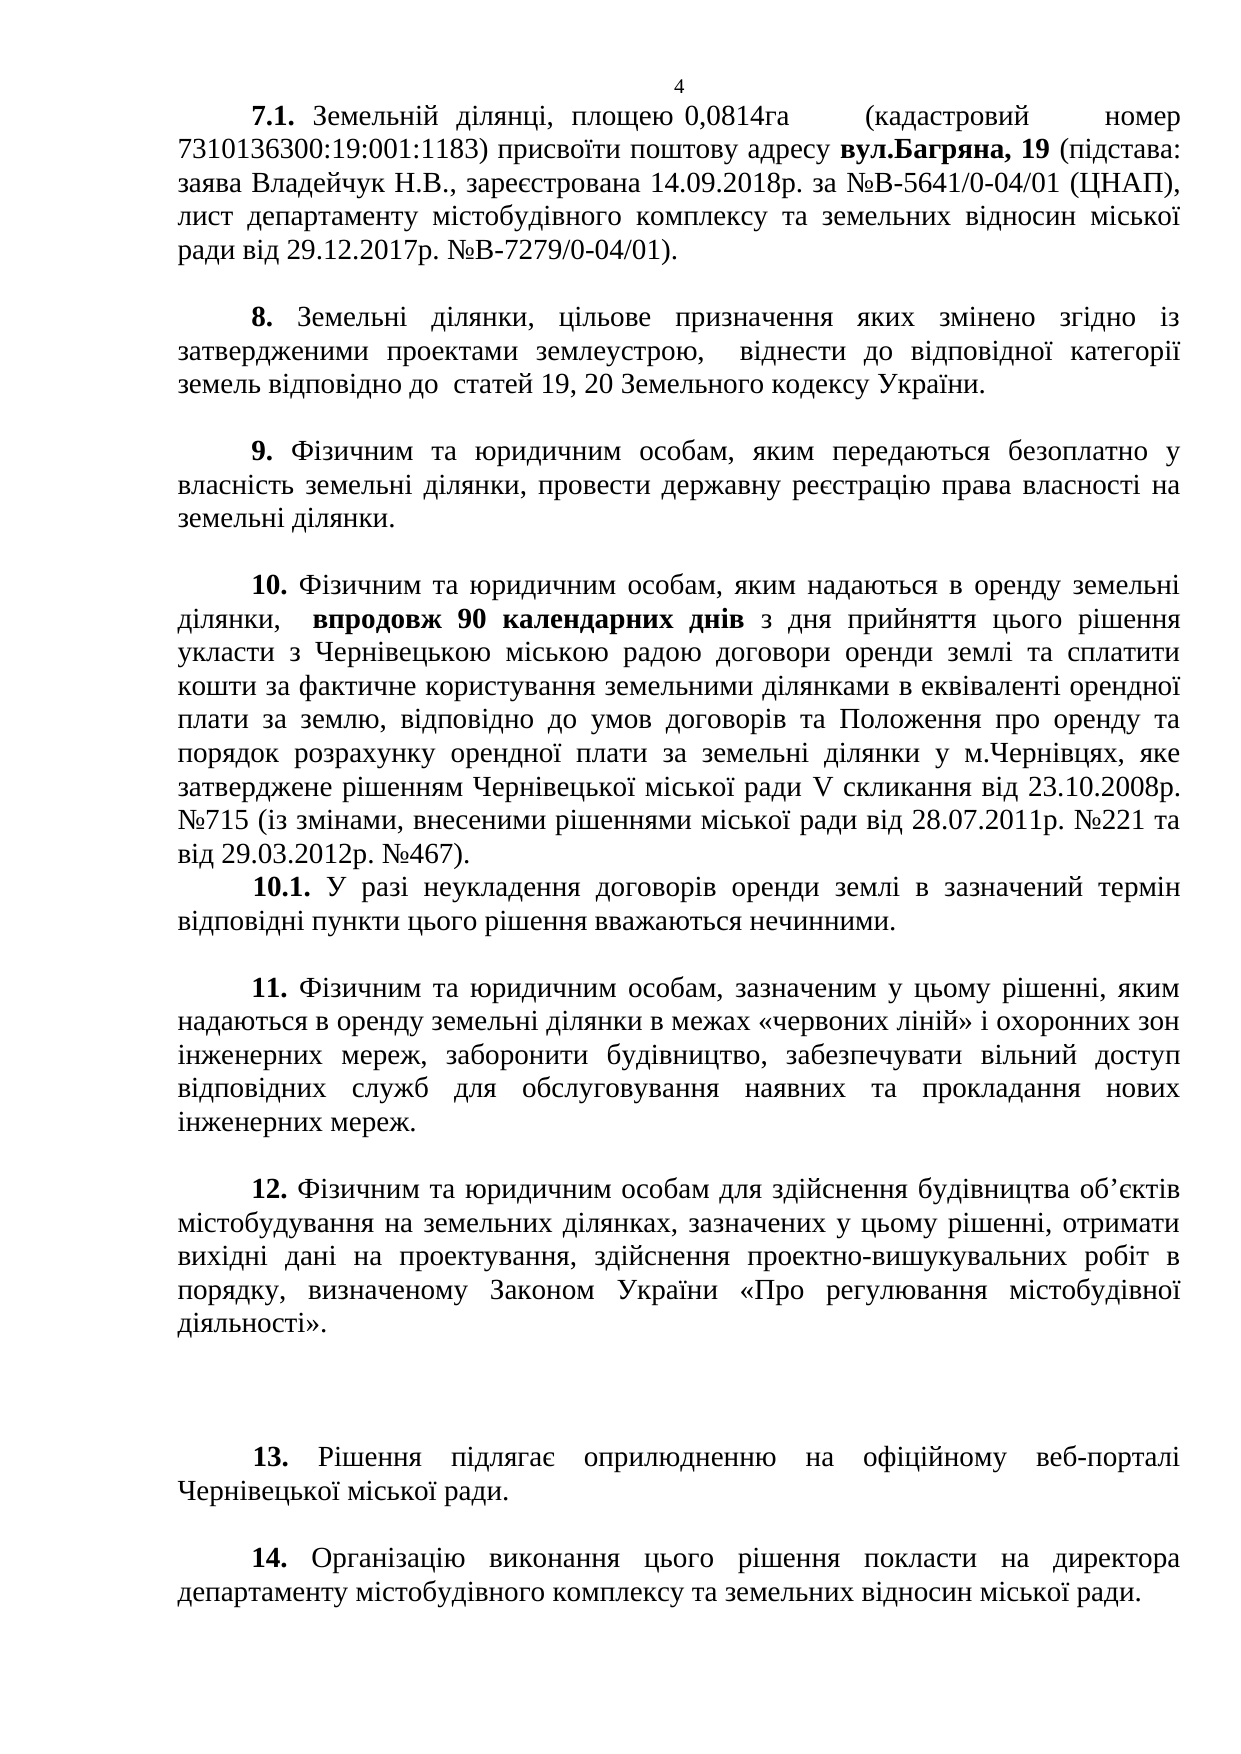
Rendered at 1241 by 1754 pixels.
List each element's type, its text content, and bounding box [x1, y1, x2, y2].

text 13. Рішення підлягає оприлюдненню на офіційному веб-порталі Чернівецької міської ради. [177, 1439, 1181, 1507]
text 8. Земельні ділянки, цільове призначення яких змінено згідно із затвердженими проектами землеустрою, віднести до відповідної категорії земель відповідно до статей 19, 20 Земельного кодексу України. [177, 299, 1181, 400]
text 11. Фізичним та юридичним особам, зазначеним у цьому рішенні, яким надаються в оренду земельні ділянки в межах «червоних ліній» і охоронних зон інженерних мереж, заборонити будівництво, забезпечувати вільний доступ відповідних служб для обслуговування наявних та прокладання нових інженерних мереж. [177, 970, 1181, 1138]
text 10.1. У разі неукладення договорів оренди землі в зазначений термін відповідні пункти цього рішення вважаються нечинними. [177, 869, 1181, 936]
text 14. Організацію виконання цього рішення покласти на директора департаменту містобудівного комплексу та земельних відносин міської ради. [177, 1540, 1181, 1607]
text 9. Фізичним та юридичним особам, яким передаються безоплатно у власність земельні ділянки, провести державну реєстрацію права власності на земельні ділянки. [177, 433, 1181, 534]
text 12. Фізичним та юридичним особам для здійснення будівництва об’єктів містобудування на земельних ділянках, зазначених у цьому рішенні, отримати вихідні дані на проектування, здійснення проектно-вишукувальних робіт в порядку, визначеному Законом України «Про регулювання містобудівної діяльності». [177, 1171, 1181, 1339]
text 10. Фізичним та юридичним особам, яким надаються в оренду земельні ділянки, впродовж 90 календарних днів з дня прийняття цього рішення укласти з Чернівецькою міською радою договори оренди землі та сплатити кошти за фактичне користування земельними ділянками в еквіваленті орендної плати за землю, відповідно до умов договорів та Положення про оренду та порядок розрахунку орендної плати за земельні ділянки у м.Чернівцях, яке затверджене рішенням Чернівецької міської ради V скликання від 23.10.2008р. №715 (із змінами, внесеними рішеннями міської ради від 28.07.2011р. №221 та від 29.03.2012р. №467). [177, 567, 1181, 869]
text 7.1. Земельній ділянці, площею 0,0814га (кадастровий номер 7310136300:19:001:1183) присвоїти поштову адресу вул.Багряна, 19 (підстава: заява Владейчук Н.В., зареєстрована 14.09.2018р. за №В-5641/0-04/01 (ЦНАП), лист департаменту містобудівного комплексу та земельних відносин міської ради від 29.12.2017р. №В-7279/0-04/01). [177, 98, 1181, 266]
